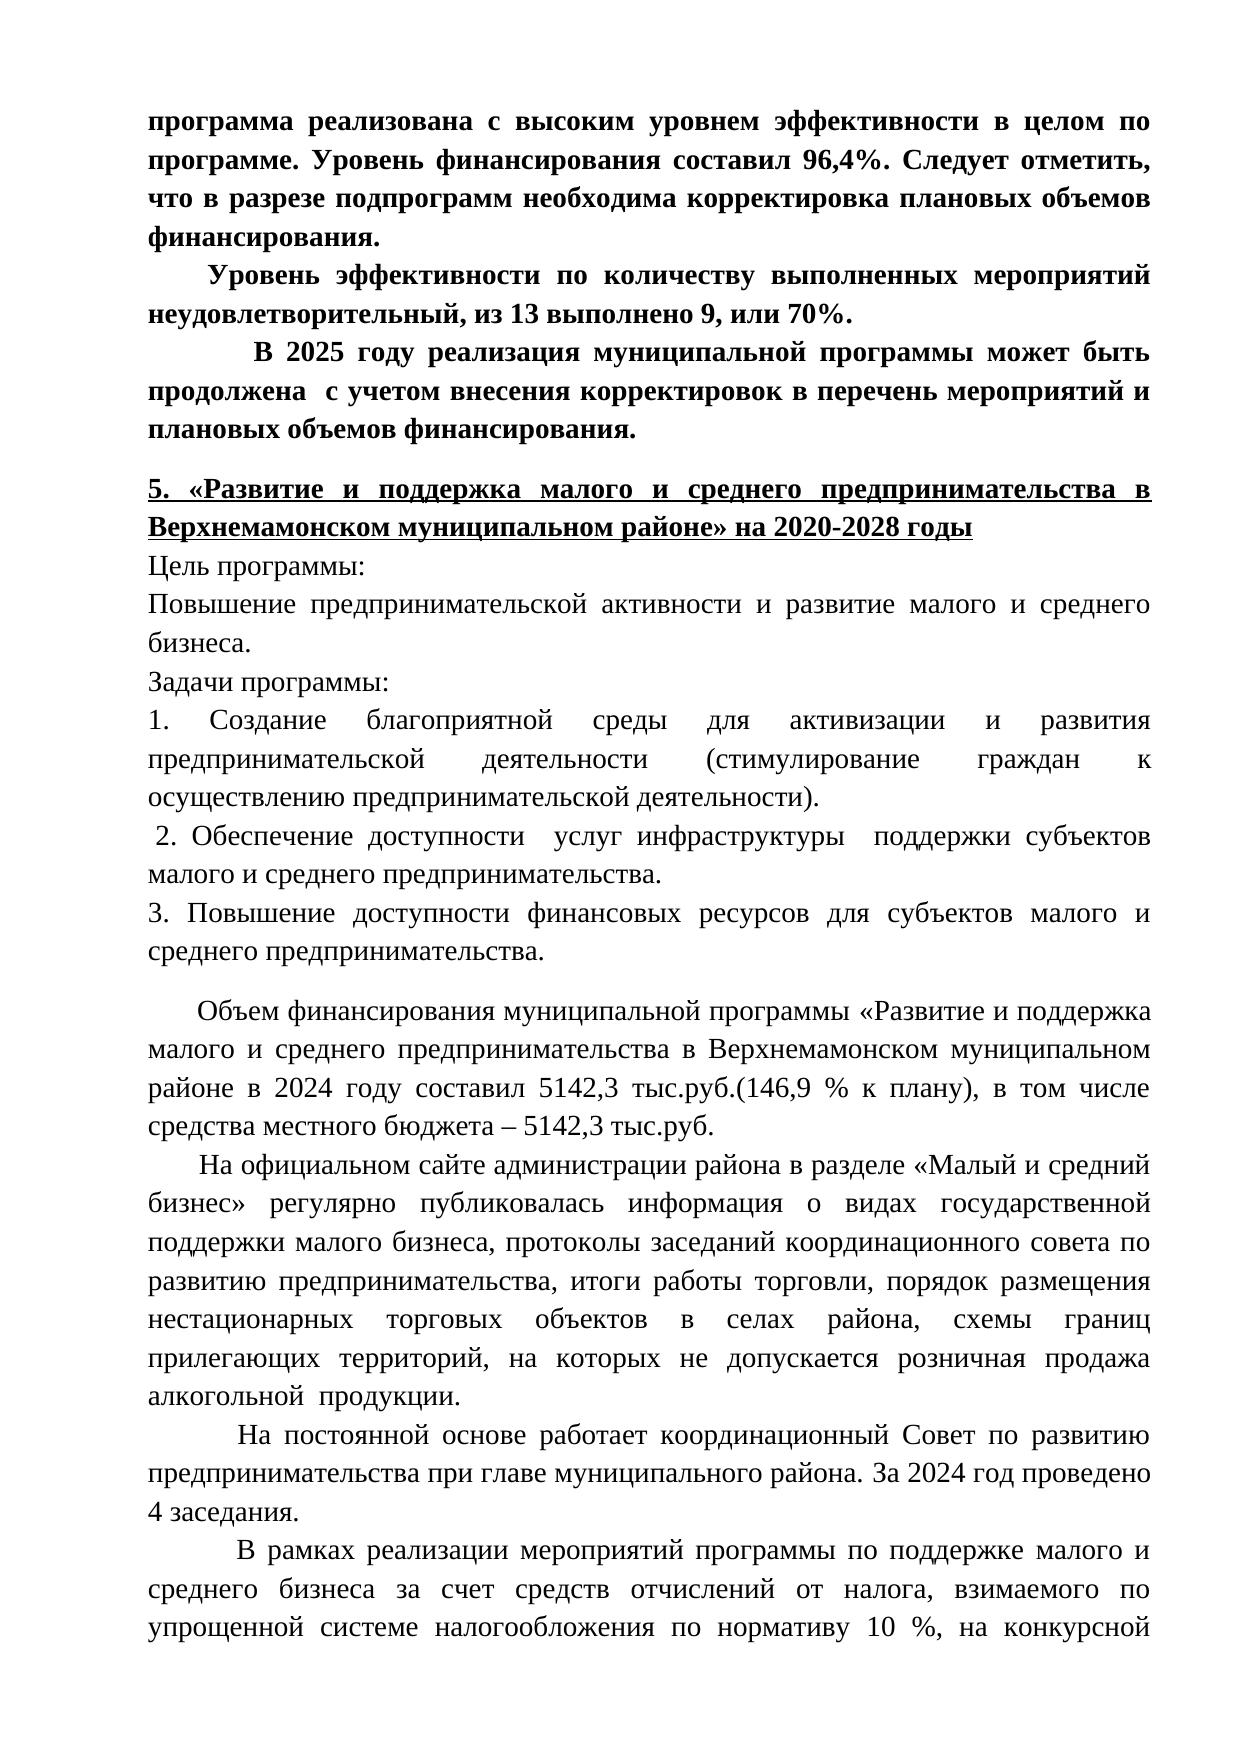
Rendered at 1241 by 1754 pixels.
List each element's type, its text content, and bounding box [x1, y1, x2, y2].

text В 2025 году реализация муниципальной программы может быть продолжена с учетом внесения корректировок в перечень мероприятий и плановых объемов финансирования. [148, 334, 1152, 445]
text 5. «Развитие и поддержка малого и среднего предпринимательства в Верхнемамонском муниципальном районе» на 2020-2028 годы [148, 471, 1152, 500]
text Задачи программы: [148, 664, 1152, 697]
text Объем финансирования муниципальной программы «Развитие и поддержка малого и среднего предпринимательства в Верхнемамонском муниципальном районе в 2024 году составил 5142,3 тыс.руб.(146,9 % к плану), в том числе средства местного бюджета – 5142,3 тыс.руб. [148, 993, 1152, 1142]
text 2. Обеспечение доступности услуг инфраструктуры поддержки субъектов малого и среднего предпринимательства. [148, 818, 1152, 890]
text На официальном сайте администрации района в разделе «Малый и средний бизнес» регулярно публиковалась информация о видах государственной поддержки малого бизнеса, протоколы заседаний координационного совета по развитию предпринимательства, итоги работы торговли, порядок размещения нестационарных торговых объектов в селах района, схемы границ прилегающих территорий, на которых не допускается розничная продажа алкогольной продукции. [148, 1147, 1152, 1412]
text Цель программы: [148, 548, 1152, 582]
text Повышение предпринимательской активности и развитие малого и среднего бизнеса. [148, 587, 1152, 659]
text 5. «Развитие и поддержка малого и среднего предпринимательства в Верхнемамонском муниципальном районе» на 2020-2028 годы [148, 502, 1152, 543]
text 3. Повышение доступности финансовых ресурсов для субъектов малого и среднего предпринимательства. [148, 895, 1152, 967]
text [148, 103, 1152, 252]
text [148, 1532, 1152, 1643]
text На постоянной основе работает координационный Совет по развитию предпринимательства при главе муниципального района. За 2024 год проведено 4 заседания. [148, 1417, 1152, 1527]
text Уровень эффективности по количеству выполненных мероприятий неудовлетворительный, из 13 выполнено 9, или 70%. [148, 257, 1152, 329]
text 1. Создание благоприятной среды для активизации и развития предпринимательской деятельности (стимулирование граждан к осуществлению предпринимательской деятельности). [148, 702, 1152, 813]
